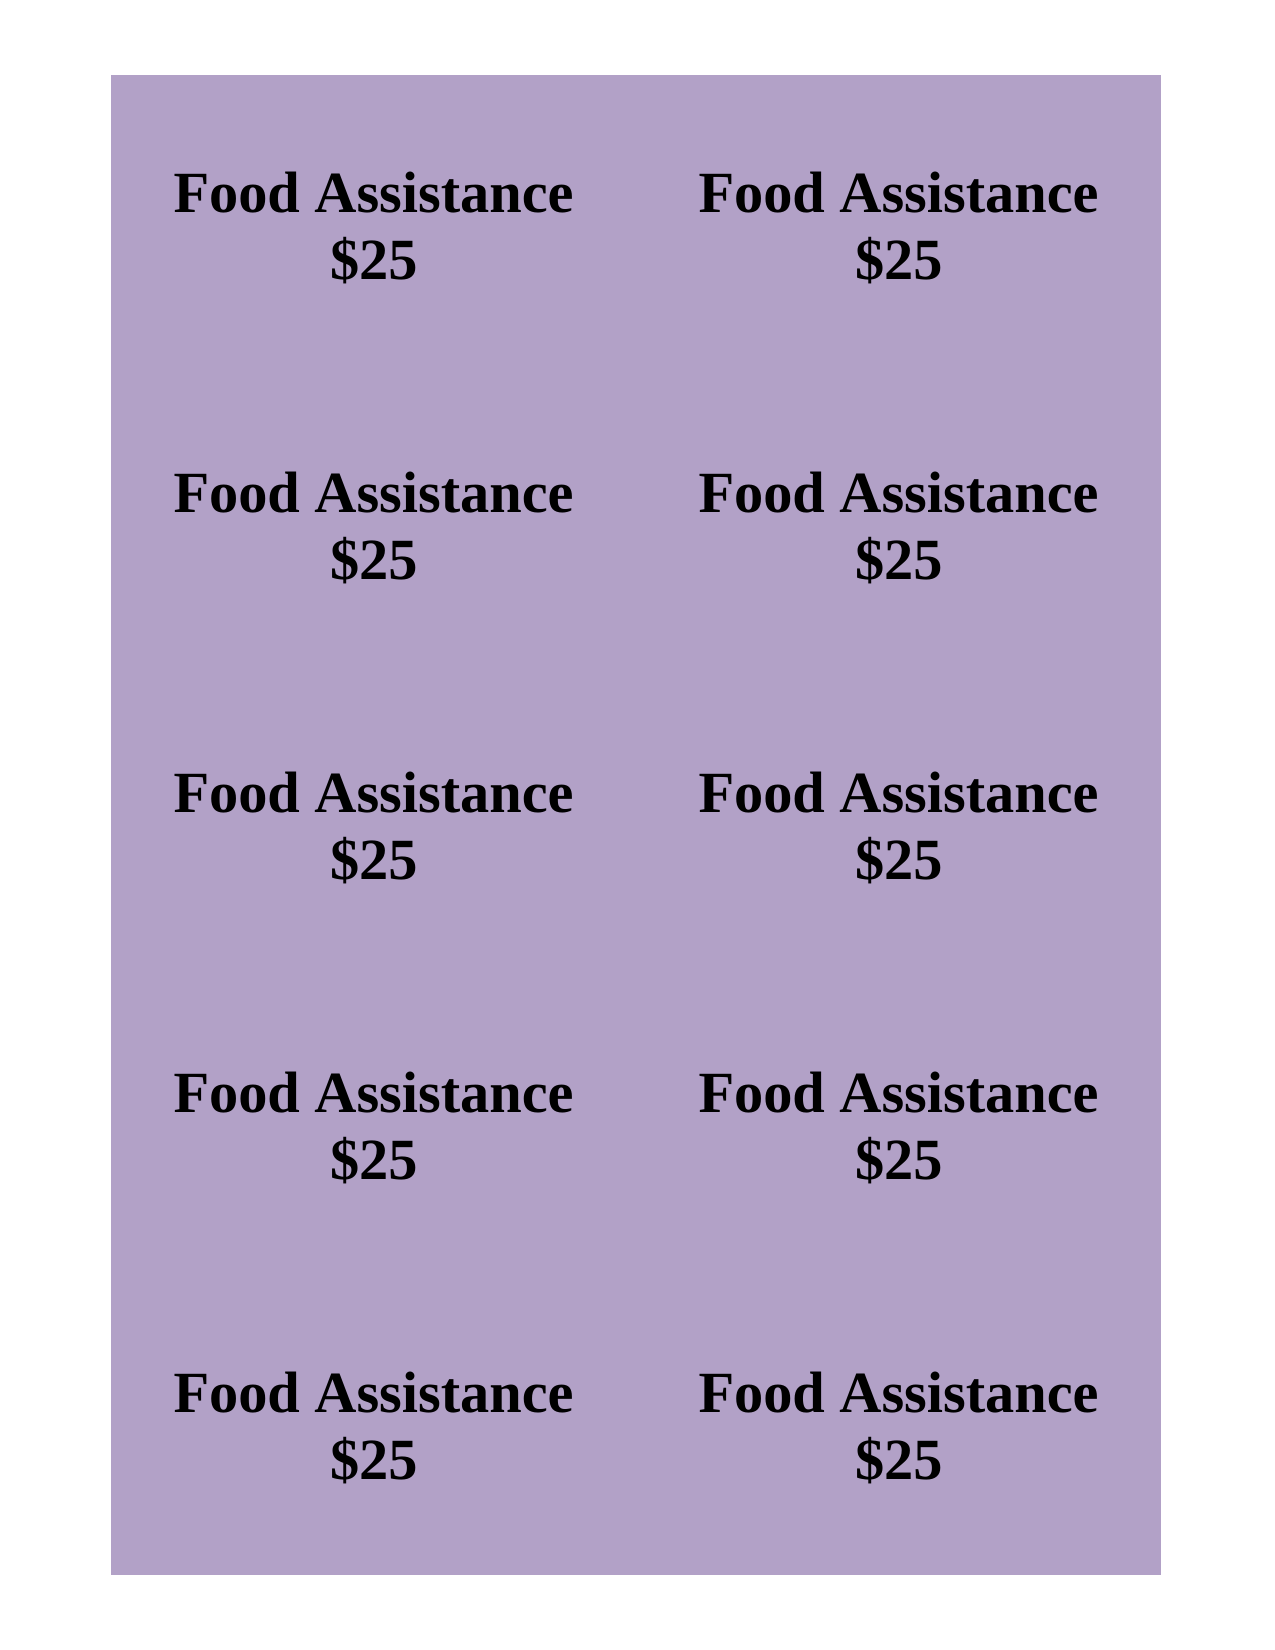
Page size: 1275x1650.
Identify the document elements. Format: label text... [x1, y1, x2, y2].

table_cell Food Assistance $25 [636, 975, 1161, 1275]
table_cell Food Assistance $25 [111, 1275, 636, 1575]
table_cell Food Assistance $25 [111, 375, 636, 675]
table_header Food Assistance $25 [636, 75, 1161, 375]
table_cell Food Assistance $25 [636, 375, 1161, 675]
table_cell Food Assistance $25 [111, 675, 636, 975]
table_cell Food Assistance $25 [111, 975, 636, 1275]
table_cell Food Assistance $25 [636, 1275, 1161, 1575]
table_cell Food Assistance $25 [636, 675, 1161, 975]
table_header Food Assistance $25 [111, 75, 636, 375]
